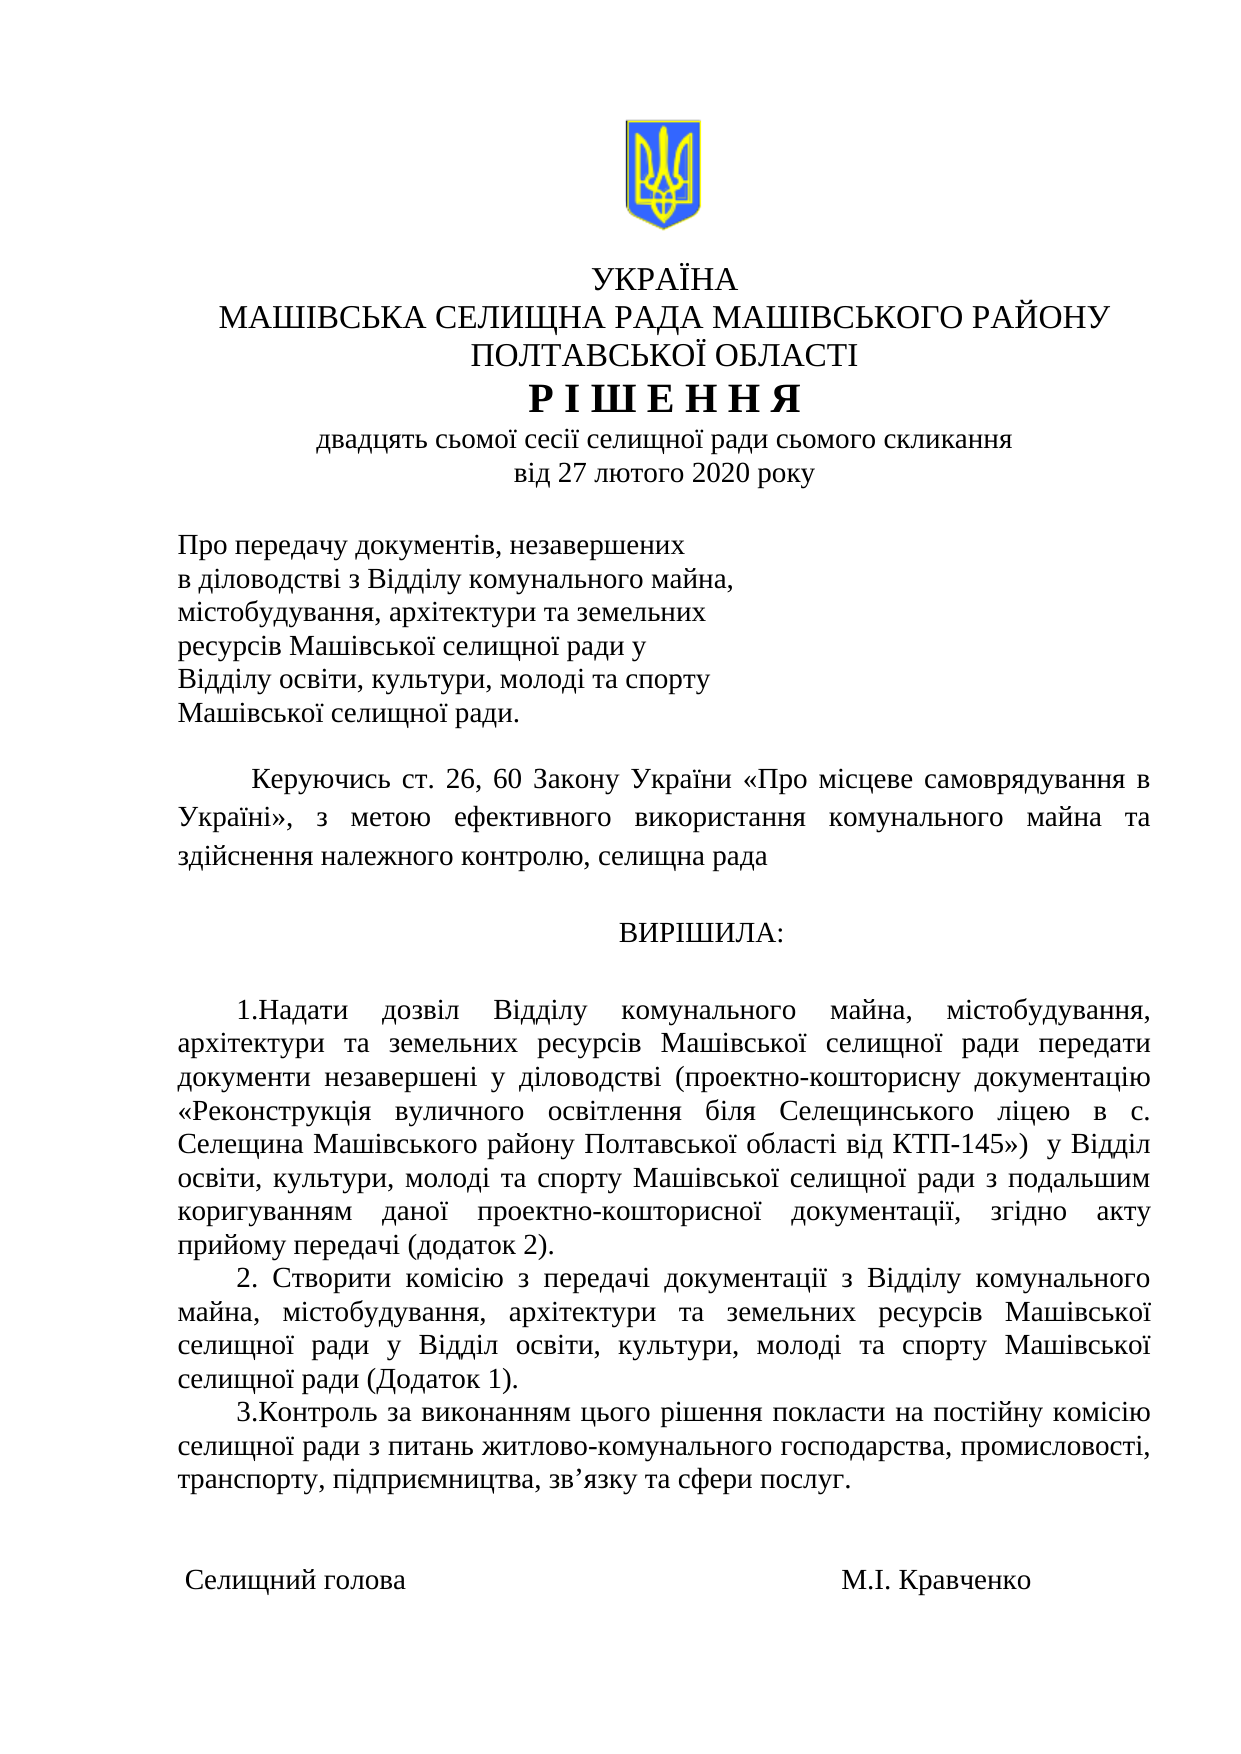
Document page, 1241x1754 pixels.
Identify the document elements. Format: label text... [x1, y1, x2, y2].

text МАШІВСЬКА СЕЛИЩНА РАДА МАШІВСЬКОГО РАЙОНУ ПОЛТАВСЬКОЇ ОБЛАСТІ [177, 297, 1152, 374]
text 3.Контроль за виконанням цього рішення покласти на постійну комісію селищної ради з питань житлово-комунального господарства, промисловості, транспорту, підприємництва, зв’язку та сфери послуг. [177, 1394, 1152, 1495]
text Керуючись ст. 26, 60 Закону України «Про місцеве самоврядування в Україні», з метою ефективного використання комунального майна та здійснення належного контролю, селищна рада [177, 761, 1152, 871]
text Селищний голова М.І. Кравченко [177, 1562, 1152, 1596]
subtitle Р І Ш Е Н Н Я [177, 374, 1152, 422]
text 2. Створити комісію з передачі документації з Відділу комунального майна, містобудування, архітектури та земельних ресурсів Машівської селищної ради у Відділ освіти, культури, молоді та спорту Машівської селищної ради (Додаток 1). [177, 1260, 1152, 1394]
text ресурсів Машівської селищної ради у [177, 628, 1152, 661]
text 1.Надати дозвіл Відділу комунального майна, містобудування, архітектури та земельних ресурсів Машівської селищної ради передати документи незавершені у діловодстві (проектно-кошторисну документацію «Реконструкція вуличного освітлення біля Селещинського ліцею в с. Селещина Машівського району Полтавської області від КТП-145») у Відділ освіти, культури, молоді та спорту Машівської селищної ради з подальшим коригуванням даної проектно-кошторисної документації, згідно акту прийому передачі (додаток 2). [177, 992, 1152, 1260]
text в діловодстві з Відділу комунального майна, [177, 561, 1152, 594]
text двадцять сьомої сесії селищної ради сьомого скликання [177, 422, 1152, 455]
text Про передачу документів, незавершених [177, 527, 1152, 561]
text Відділу освіти, культури, молоді та спорту [177, 661, 1152, 695]
text Машівської селищної ради. [177, 695, 1152, 728]
text ВИРІШИЛА: [177, 915, 1152, 948]
text УКРАЇНА [177, 259, 1152, 297]
text містобудування, архітектури та земельних [177, 594, 1152, 628]
text від 27 лютого 2020 року [177, 455, 1152, 489]
